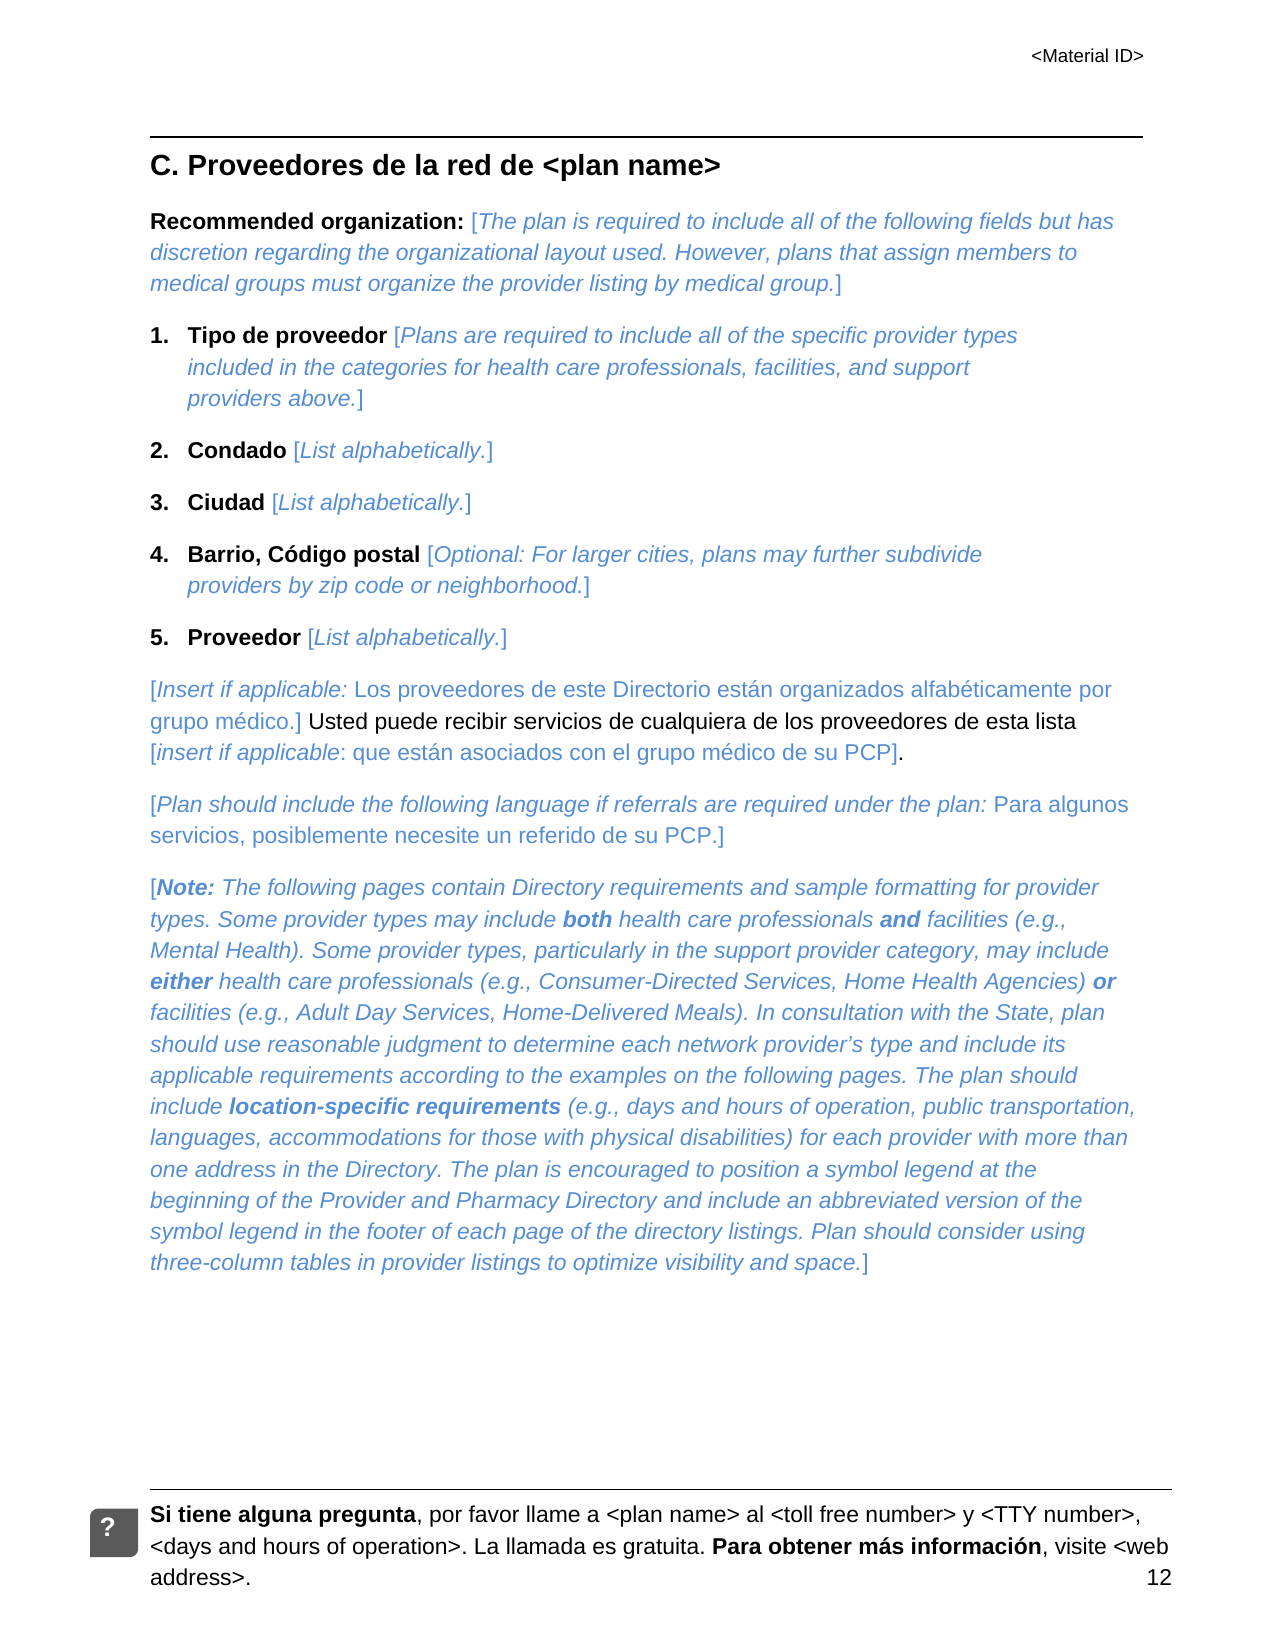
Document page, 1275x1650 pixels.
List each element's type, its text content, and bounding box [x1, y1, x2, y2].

list Tipo de proveedor [Plans are required to include all of the specific provider types included in the categories for health care professionals, facilities, and support providers above.] [150, 319, 1068, 412]
subtitle C. Proveedores de la red de <plan name> [150, 138, 1143, 183]
text [Plan should include the following language if referrals are required under the plan: Para algunos servicios, posiblemente necesite un referido de su PCP.] [150, 787, 1143, 850]
text [Insert if applicable: Los proveedores de este Directorio están organizados alfabéticamente por grupo médico.] Usted puede recibir servicios de cualquiera de los proveedores de esta lista [insert if applicable: que están asociados con el grupo médico de su PCP]. [150, 673, 1143, 767]
list Condado [List alphabetically.] [150, 433, 1068, 464]
text Recommended organization: [The plan is required to include all of the following fields but has discretion regarding the organizational layout used. However, plans that assign members to medical groups must organize the provider listing by medical group.] [150, 204, 1143, 298]
text [Note: The following pages contain Directory requirements and sample formatting for provider types. Some provider types may include both health care professionals and facilities (e.g., Mental Health). Some provider types, particularly in the support provider category, may include either health care professionals (e.g., Consumer-Directed Services, Home Health Agencies) or facilities (e.g., Adult Day Services, Home-Delivered Meals). In consultation with the State, plan should use reasonable judgment to determine each network provider’s type and include its applicable requirements according to the examples on the following pages. The plan should include location-specific requirements (e.g., days and hours of operation, public transportation, languages, accommodations for those with physical disabilities) for each provider with more than one address in the Directory. The plan is encouraged to position a symbol legend at the beginning of the Provider and Pharmacy Directory and include an abbreviated version of the symbol legend in the footer of each page of the directory listings. Plan should consider using three-column tables in provider listings to optimize visibility and space.] [150, 871, 1143, 1277]
list Proveedor [List alphabetically.] [150, 621, 1068, 652]
list Barrio, Código postal [Optional: For larger cities, plans may further subdivide providers by zip code or neighborhood.] [150, 537, 1068, 600]
list Ciudad [List alphabetically.] [150, 485, 1068, 517]
